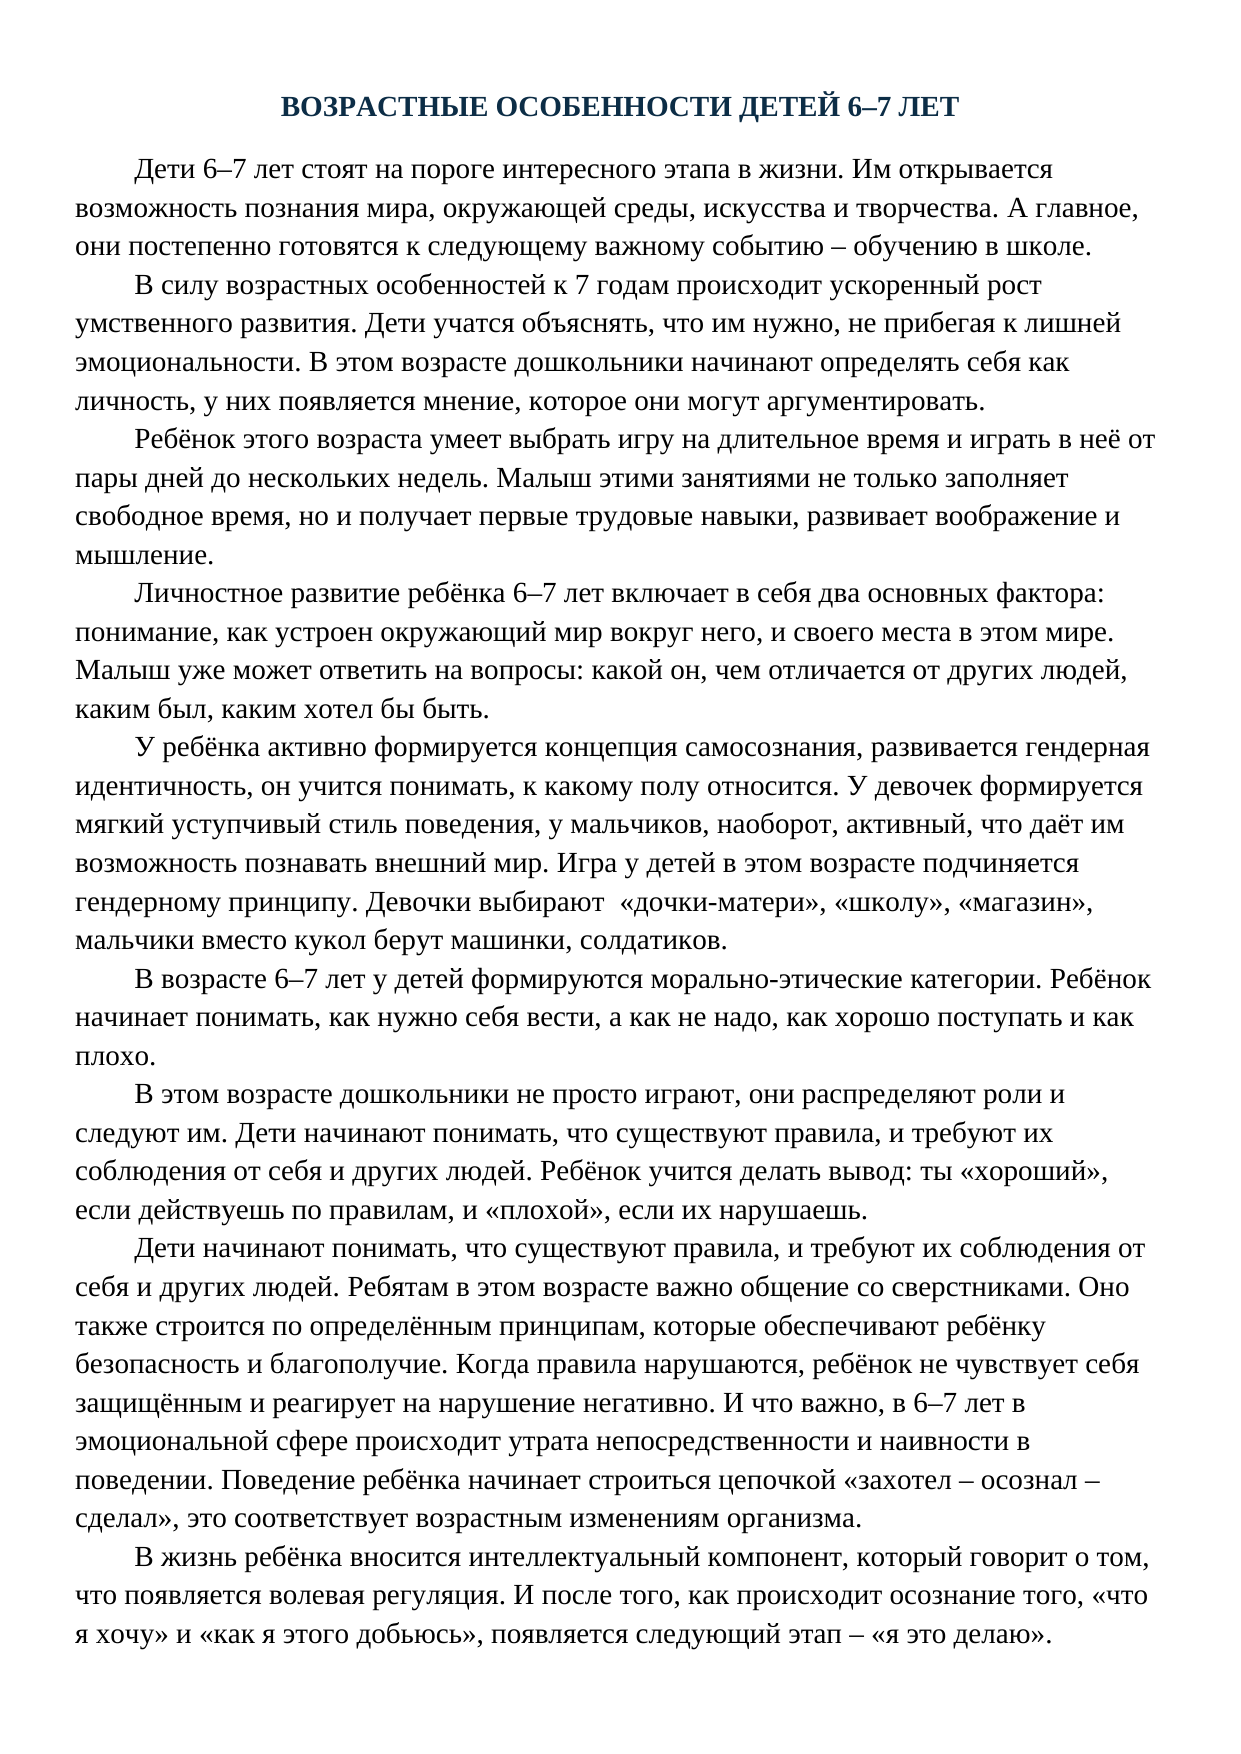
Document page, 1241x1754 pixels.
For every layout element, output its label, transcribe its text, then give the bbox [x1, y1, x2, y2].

text Личностное развитие ребёнка 6–7 лет включает в себя два основных фактора: понимание, как устроен окружающий мир вокруг него, и своего места в этом мире. Малыш уже может ответить на вопросы: какой он, чем отличается от других людей, каким был, каким хотел бы быть. [75, 575, 1165, 724]
text Дети начинают понимать, что существуют правила, и требуют их соблюдения от себя и других людей. Ребятам в этом возрасте важно общение со сверстниками. Оно также строится по определённым принципам, которые обеспечивают ребёнку безопасность и благополучие. Когда правила нарушаются, ребёнок не чувствует себя защищённым и реагирует на нарушение негативно. И что важно, в 6–7 лет в эмоциональной сфере происходит утрата непосредственности и наивности в поведении. Поведение ребёнка начинает строиться цепочкой «захотел – осознал – сделал», это соответствует возрастным изменениям организма. [75, 1231, 1165, 1534]
text В этом возрасте дошкольники не просто играют, они распределяют роли и следуют им. Дети начинают понимать, что существуют правила, и требуют их соблюдения от себя и других людей. Ребёнок учится делать вывод: ты «хороший», если действуешь по правилам, и «плохой», если их нарушаешь. [75, 1076, 1165, 1226]
text Ребёнок этого возраста умеет выбрать игру на длительное время и играть в неё от пары дней до нескольких недель. Малыш этими занятиями не только заполняет свободное время, но и получает первые трудовые навыки, развивает воображение и мышление. [75, 421, 1165, 570]
text Дети 6–7 лет стоят на пороге интересного этапа в жизни. Им открывается возможность познания мира, окружающей среды, искусства и творчества. А главное, они постепенно готовятся к следующему важному событию – обучению в школе. [75, 151, 1165, 262]
text В возрасте 6–7 лет у детей формируются морально-этические категории. Ребёнок начинает понимать, как нужно себя вести, а как не надо, как хорошо поступать и как плохо. [75, 961, 1165, 1071]
text В жизнь ребёнка вносится интеллектуальный компонент, который говорит о том, что появляется волевая регуляция. И после того, как происходит осознание того, «что я хочу» и «как я этого добьюсь», появляется следующий этап – «я это делаю». [75, 1539, 1165, 1649]
text ВОЗРАСТНЫЕ ОСОБЕННОСТИ ДЕТЕЙ 6–7 ЛЕТ [75, 89, 1165, 122]
text У ребёнка активно формируется концепция самосознания, развивается гендерная идентичность, он учится понимать, к какому полу относится. У девочек формируется мягкий уступчивый стиль поведения, у мальчиков, наоборот, активный, что даёт им возможность познавать внешний мир. Игра у детей в этом возрасте подчиняется гендерному принципу. Девочки выбирают «дочки-матери», «школу», «магазин», мальчики вместо кукол берут машинки, солдатиков. [75, 729, 1165, 956]
text В силу возрастных особенностей к 7 годам происходит ускоренный рост умственного развития. Дети учатся объяснять, что им нужно, не прибегая к лишней эмоциональности. В этом возрасте дошкольники начинают определять себя как личность, у них появляется мнение, которое они могут аргументировать. [75, 267, 1165, 416]
